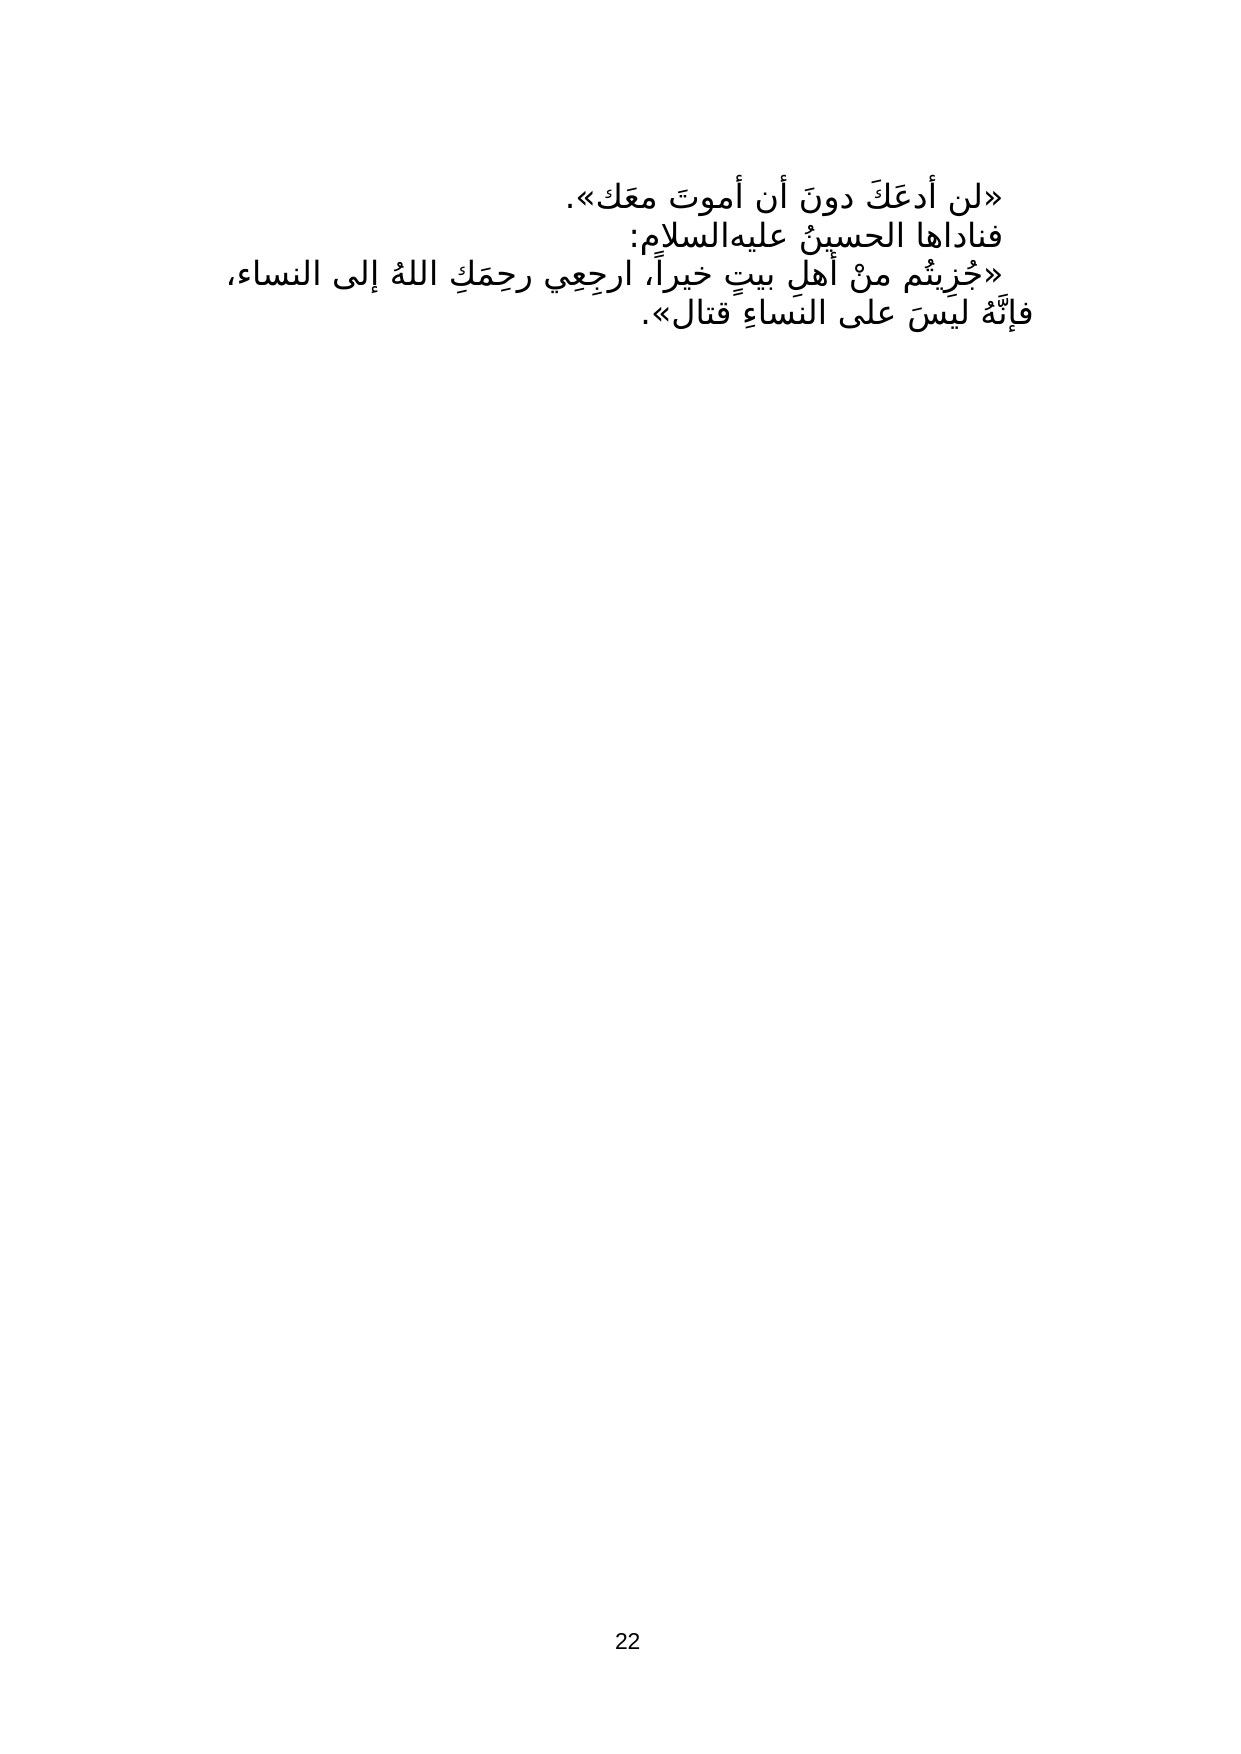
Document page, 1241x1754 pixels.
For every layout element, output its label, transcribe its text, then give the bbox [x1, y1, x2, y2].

text «جُزِيتُم منْ أهلِ بيتٍ خيراً، ارجِعِي رحِمَكِ اللهُ إلى النساء، فإنَّهُ ليسَ على النساءِ قتال». [222, 255, 1033, 333]
text «لن أدعَكَ دونَ أن أموتَ معَك». [222, 177, 1033, 216]
text فناداها الحسينُ عليه‌السلام: [222, 216, 1033, 255]
